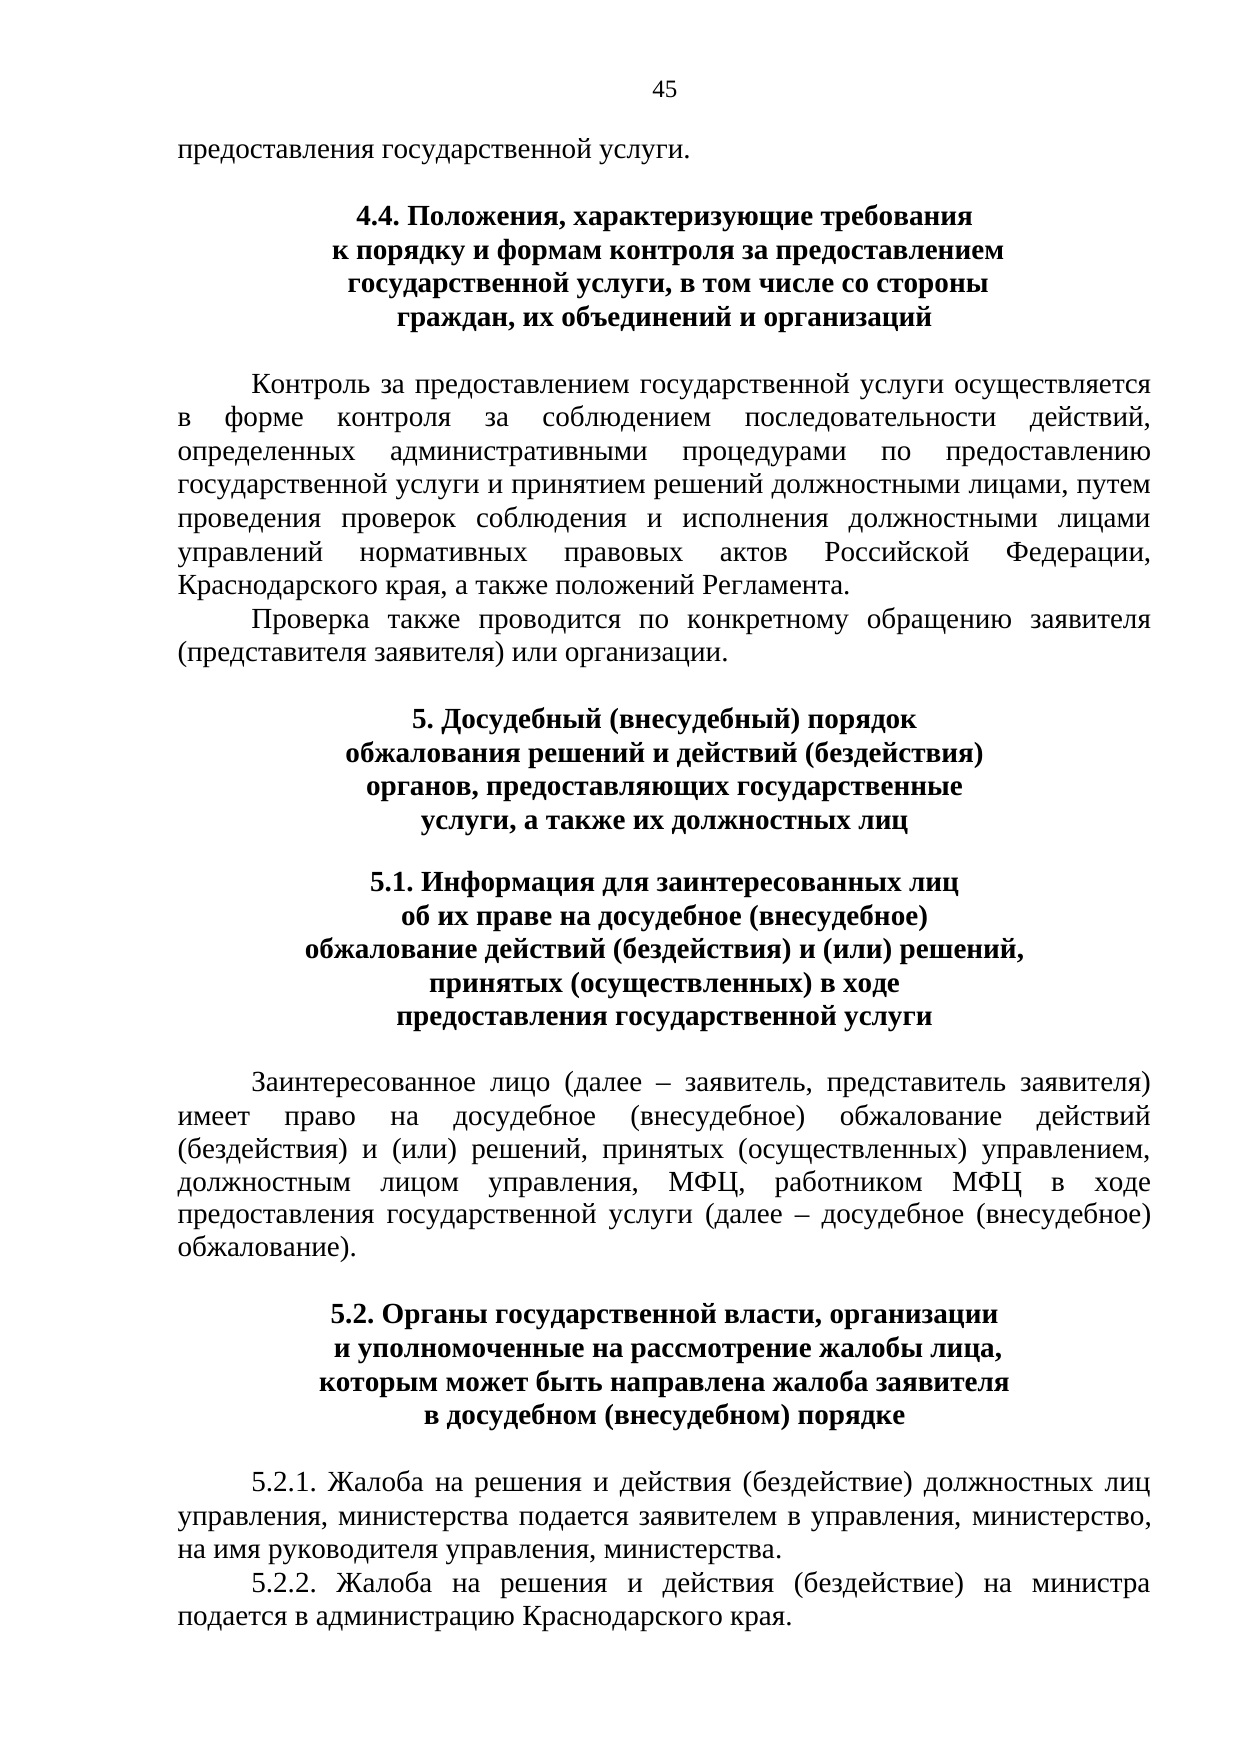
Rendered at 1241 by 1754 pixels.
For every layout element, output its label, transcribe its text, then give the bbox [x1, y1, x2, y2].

text граждан, их объединений и организаций [177, 299, 1152, 332]
text Заинтересованное лицо (далее – заявитель, представитель заявителя) имеет право на досудебное (внесудебное) обжалование действий (бездействия) и (или) решений, принятых (осуществленных) управлением, должностным лицом управления, МФЦ, работником МФЦ в ходе предоставления государственной услуги (далее – досудебное (внесудебное) обжалование). [177, 1066, 1152, 1263]
text 4.4. Положения, характеризующие требования [177, 198, 1152, 232]
text обжалования решений и действий (бездействия) [177, 735, 1152, 768]
text 5.2.1. Жалоба на решения и действия (бездействие) должностных лиц управления, министерства подается заявителем в управления, министерство, на имя руководителя управления, министерства. [177, 1464, 1152, 1565]
text предоставления государственной услуги [177, 998, 1152, 1032]
text Контроль за предоставлением государственной услуги осуществляется в форме контроля за соблюдением последовательности действий, определенных административными процедурами по предоставлению государственной услуги и принятием решений должностными лицами, путем проведения проверок соблюдения и исполнения должностными лицами управлений нормативных правовых актов Российской Федерации, Краснодарского края, а также положений Регламента. [177, 366, 1152, 601]
text государственной услуги, в том числе со стороны [177, 265, 1152, 299]
text Проверка также проводится по конкретному обращению заявителя (представителя заявителя) или организации. [177, 601, 1152, 668]
text органов, предоставляющих государственные [177, 768, 1152, 802]
text 5.2.2. Жалоба на решения и действия (бездействие) на министра подается в администрацию Краснодарского края. [177, 1565, 1152, 1632]
text в досудебном (внесудебном) порядке [177, 1397, 1152, 1431]
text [177, 131, 1152, 165]
text принятых (осуществленных) в ходе [177, 965, 1152, 998]
text которым может быть направлена жалоба заявителя [177, 1364, 1152, 1397]
text обжалование действий (бездействия) и (или) решений, [177, 931, 1152, 965]
text к порядку и формам контроля за предоставлением [177, 232, 1152, 265]
text 5.1. Информация для заинтересованных лиц [177, 864, 1152, 898]
text об их праве на досудебное (внесудебное) [177, 898, 1152, 931]
text 5. Досудебный (внесудебный) порядок [177, 701, 1152, 735]
text и уполномоченные на рассмотрение жалобы лица, [177, 1330, 1152, 1364]
text услуги, а также их должностных лиц [177, 802, 1152, 836]
text 5.2. Органы государственной власти, организации [177, 1297, 1152, 1330]
